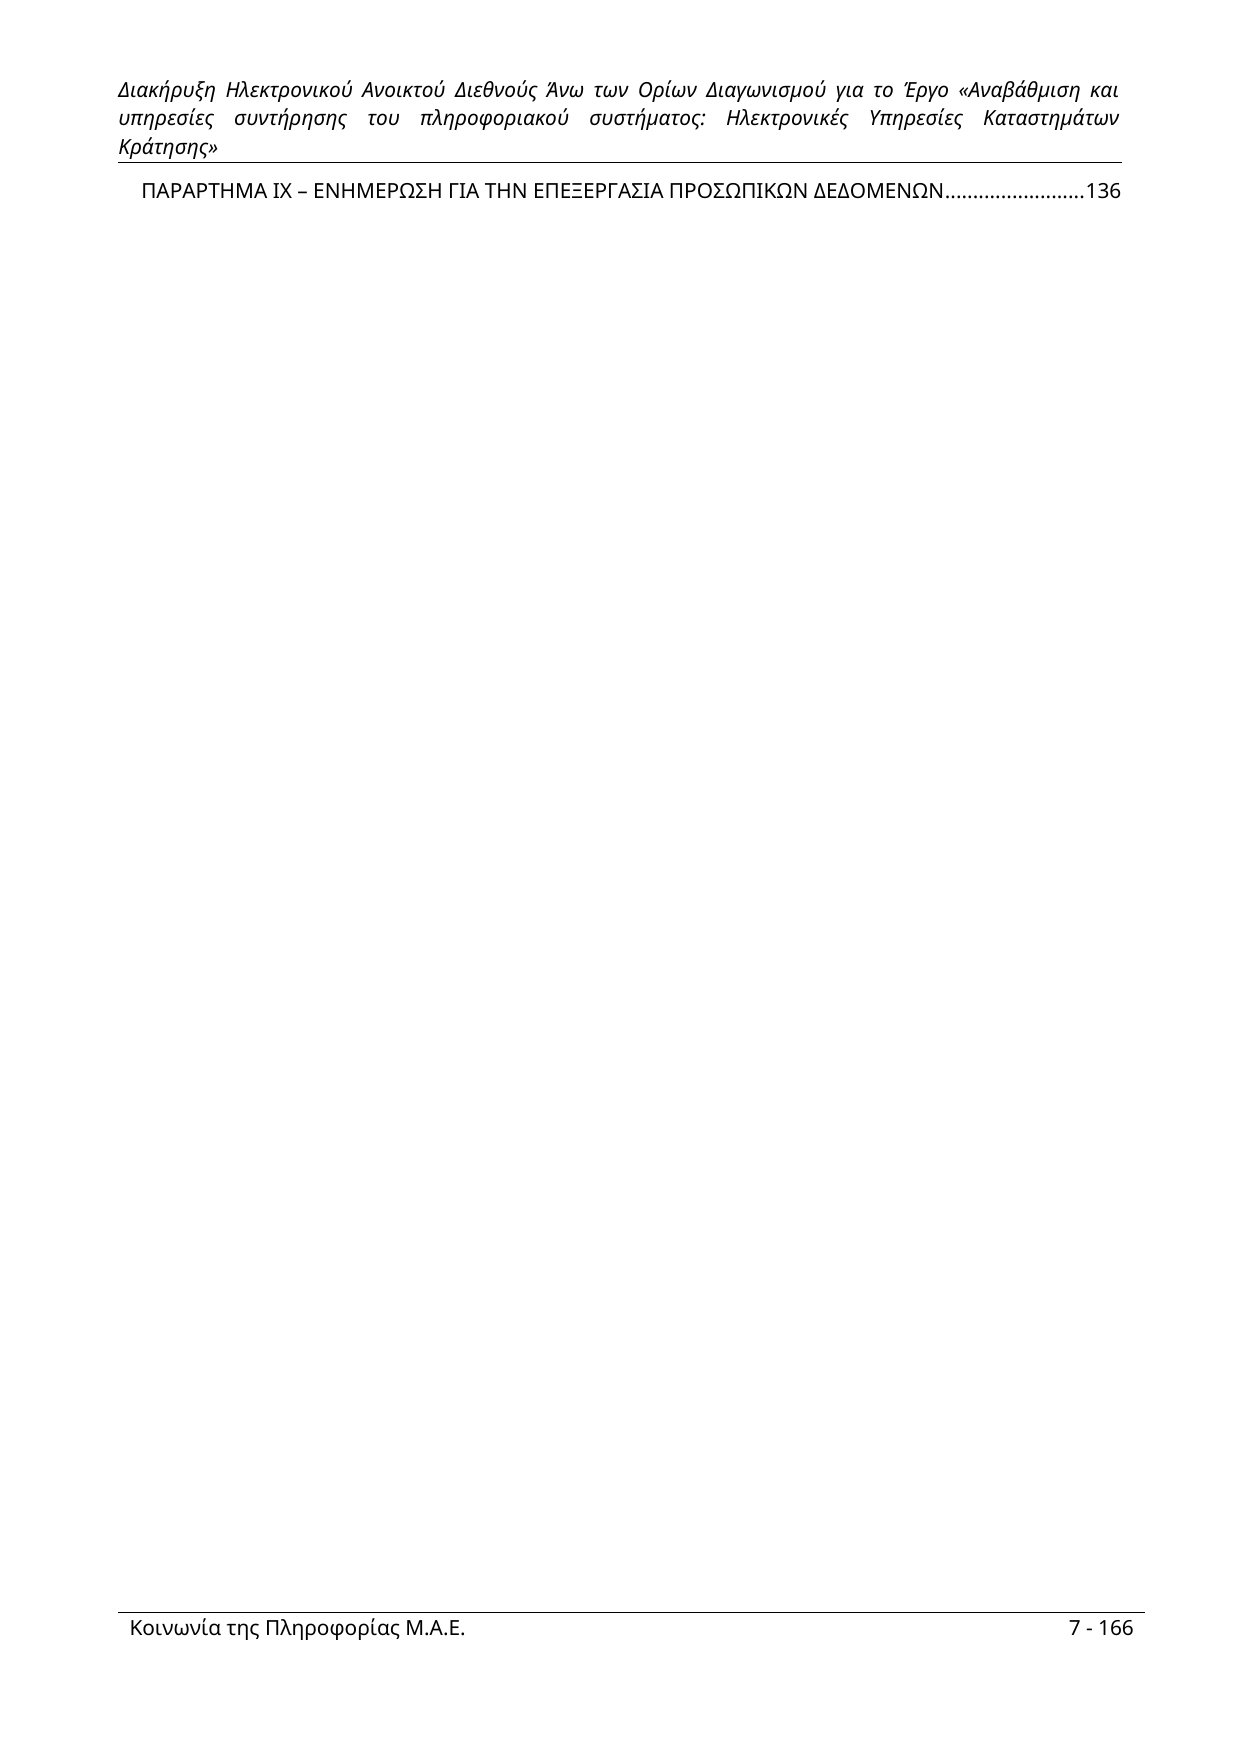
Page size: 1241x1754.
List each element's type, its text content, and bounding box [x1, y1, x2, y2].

text ΠΑΡΑΡΤΗΜΑ ΙΧ – ΕΝΗΜΕΡΩΣΗ ΓΙΑ ΤΗΝ ΕΠΕΞΕΡΓΑΣΙΑ ΠΡΟΣΩΠΙΚΩΝ ΔΕΔΟΜΕΝΩΝ 136 [141, 176, 1122, 204]
